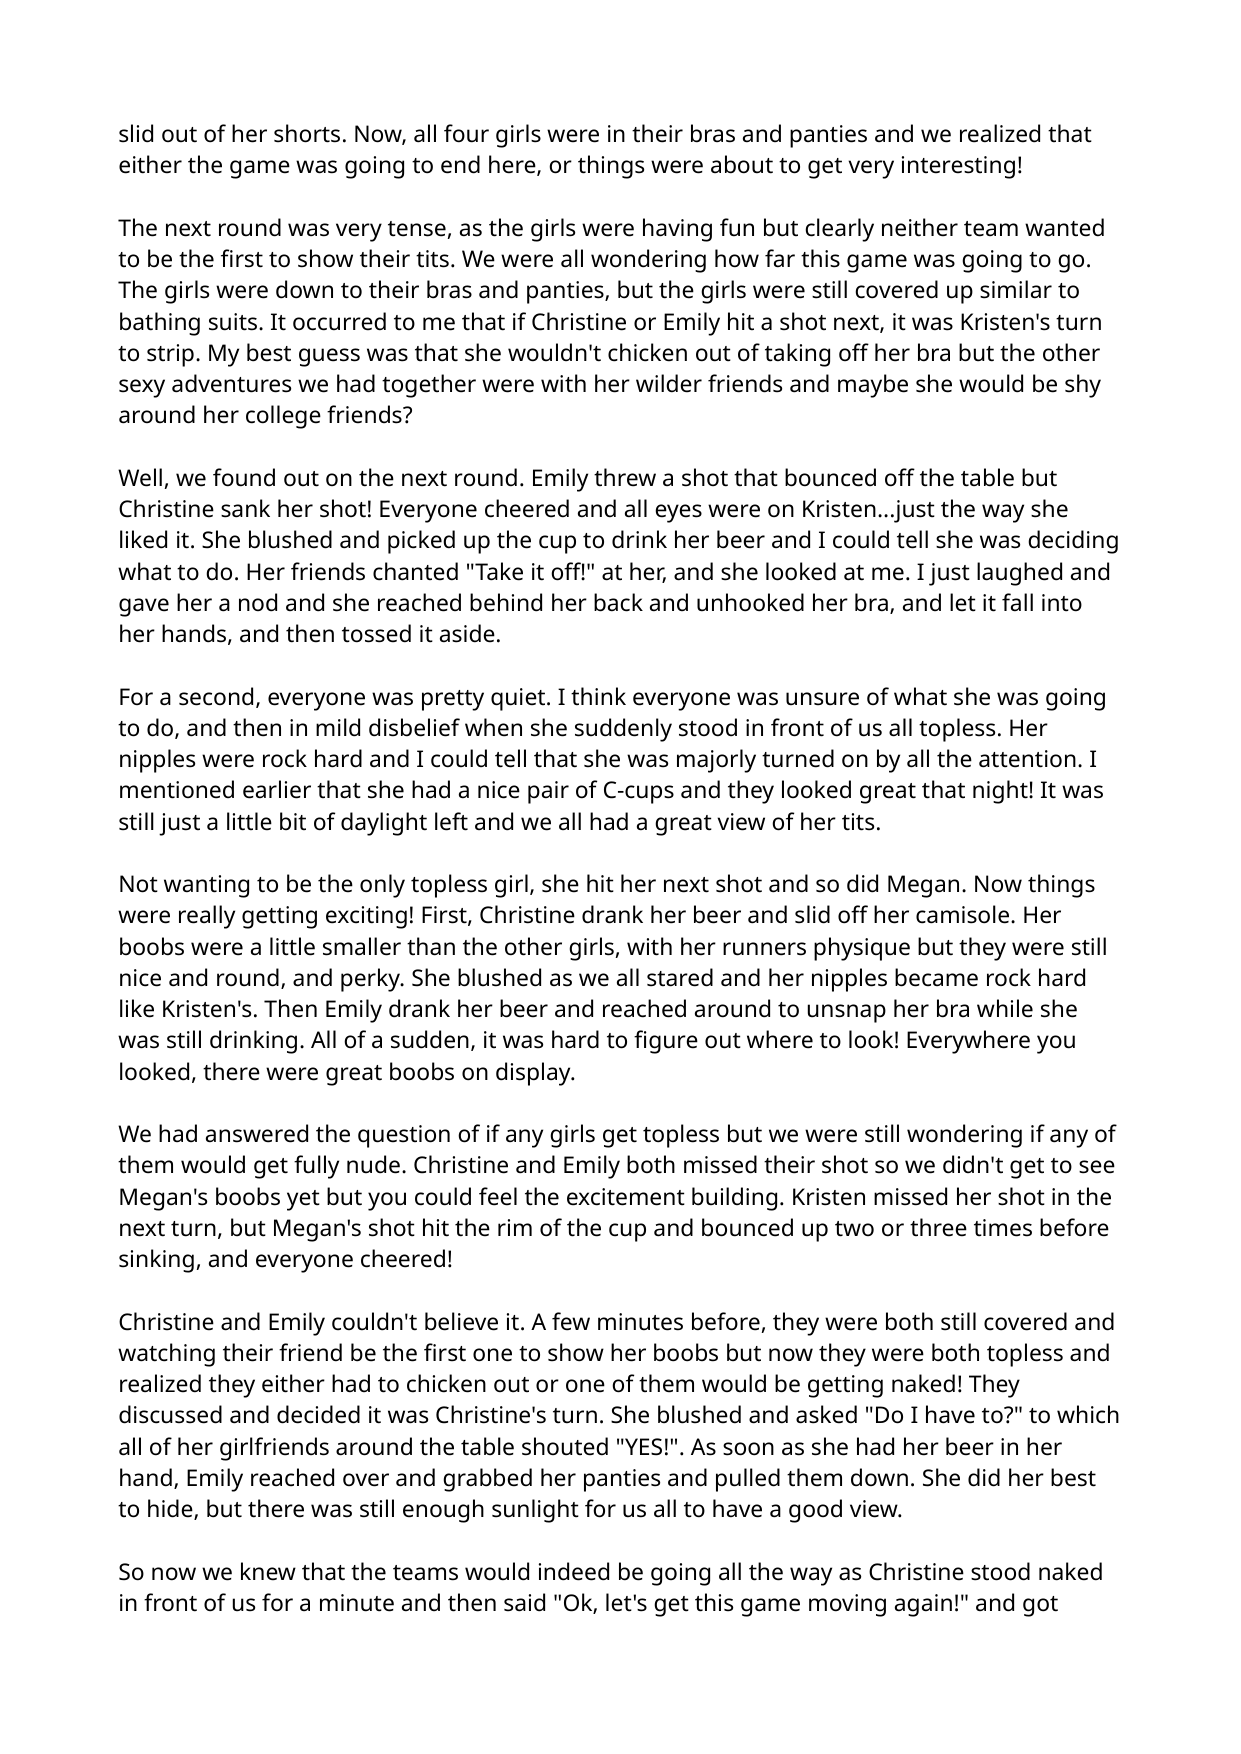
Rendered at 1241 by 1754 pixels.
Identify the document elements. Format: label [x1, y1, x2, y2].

text [118, 118, 1122, 1618]
